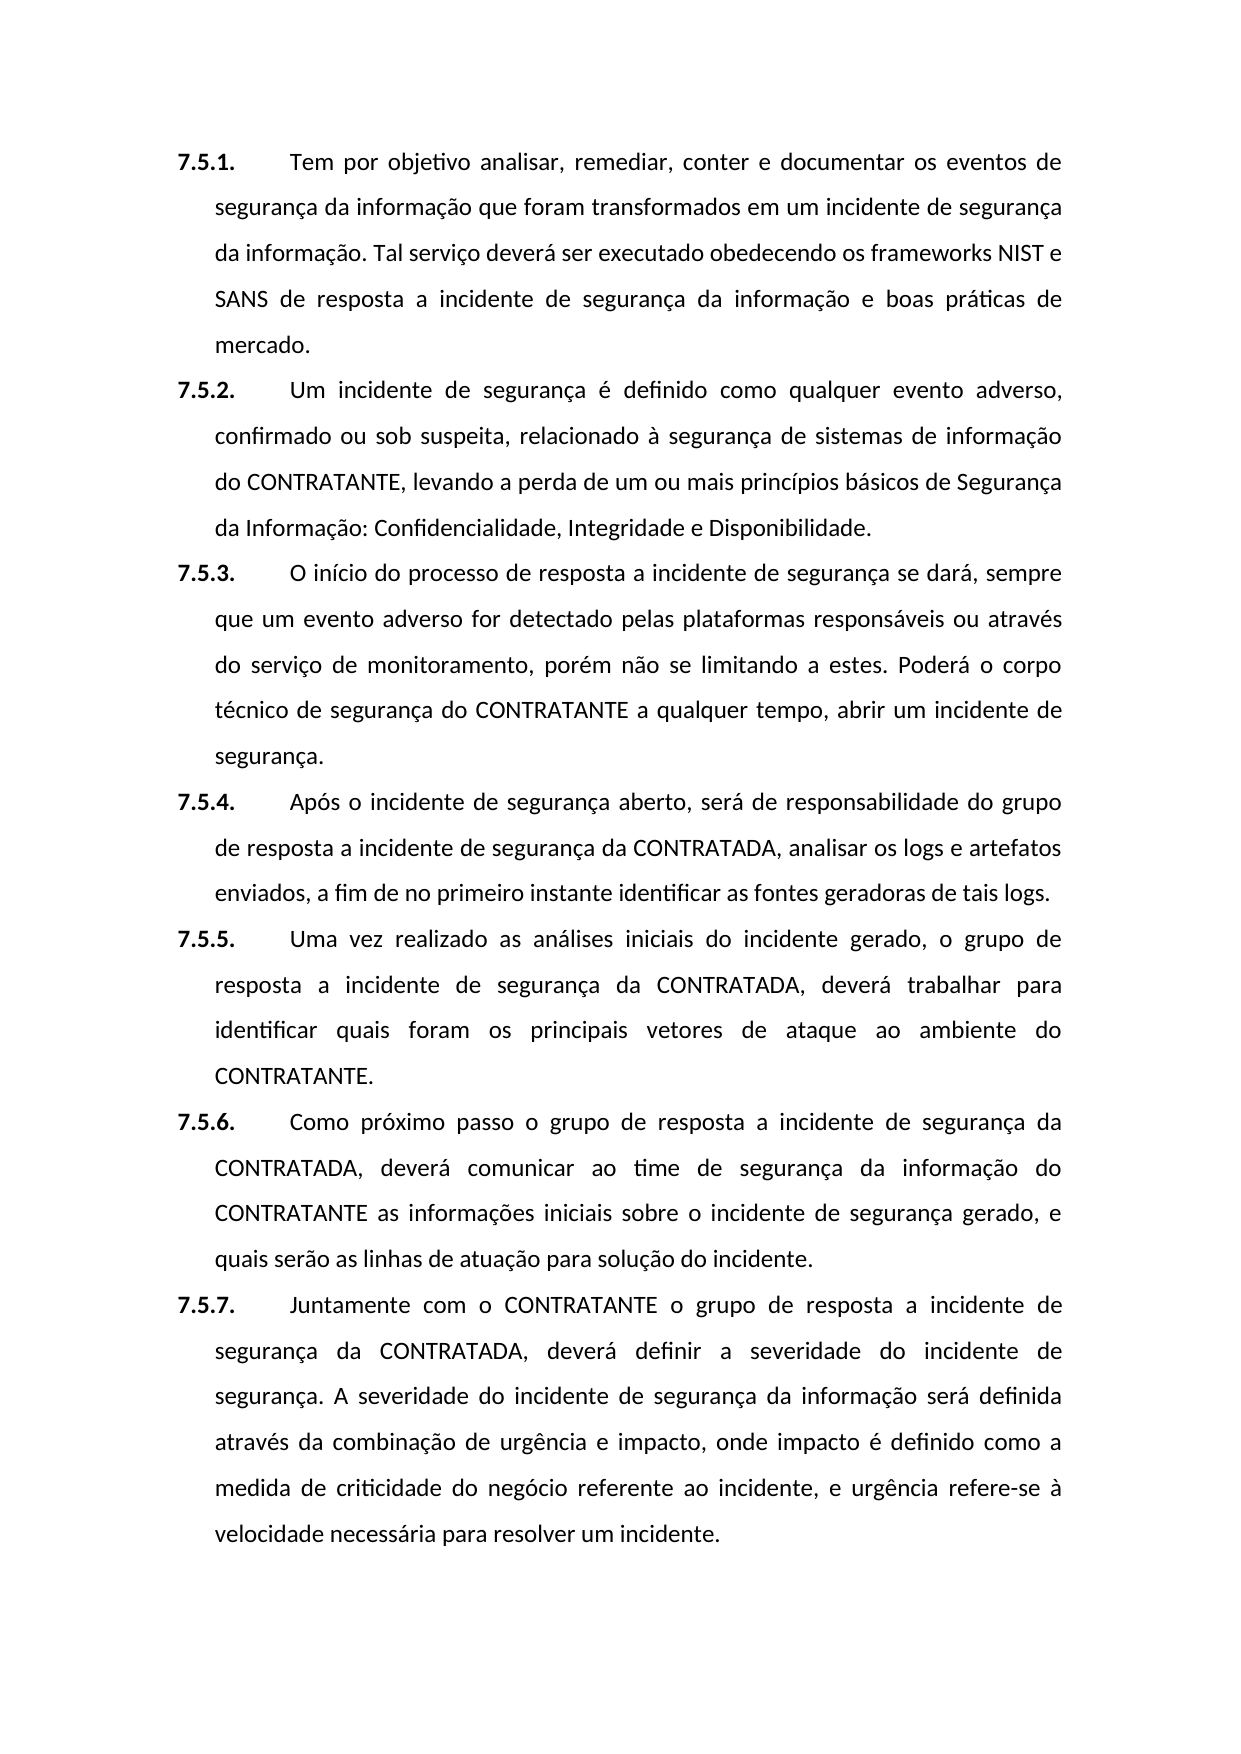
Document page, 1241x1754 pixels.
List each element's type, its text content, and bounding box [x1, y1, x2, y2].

list Juntamente com o CONTRATANTE o grupo de resposta a incidente de segurança da CONTRATADA, deverá definir a severidade do incidente de segurança. A severidade do incidente de segurança da informação será definida através da combinação de urgência e impacto, onde impacto é definido como a medida de criticidade do negócio referente ao incidente, e urgência refere-se à velocidade necessária para resolver um incidente. [177, 1289, 1063, 1548]
list Uma vez realizado as análises iniciais do incidente gerado, o grupo de resposta a incidente de segurança da CONTRATADA, deverá trabalhar para identificar quais foram os principais vetores de ataque ao ambiente do CONTRATANTE. [177, 923, 1063, 1091]
list Após o incidente de segurança aberto, será de responsabilidade do grupo de resposta a incidente de segurança da CONTRATADA, analisar os logs e artefatos enviados, a fim de no primeiro instante identificar as fontes geradoras de tais logs. [177, 786, 1063, 908]
list Um incidente de segurança é definido como qualquer evento adverso, confirmado ou sob suspeita, relacionado à segurança de sistemas de informação do CONTRATANTE, levando a perda de um ou mais princípios básicos de Segurança da Informação: Confidencialidade, Integridade e Disponibilidade. [177, 374, 1063, 542]
list Tem por objetivo analisar, remediar, conter e documentar os eventos de segurança da informação que foram transformados em um incidente de segurança da informação. Tal serviço deverá ser executado obedecendo os frameworks NIST e SANS de resposta a incidente de segurança da informação e boas práticas de mercado. [177, 146, 1063, 359]
list Como próximo passo o grupo de resposta a incidente de segurança da CONTRATADA, deverá comunicar ao time de segurança da informação do CONTRATANTE as informações iniciais sobre o incidente de segurança gerado, e quais serão as linhas de atuação para solução do incidente. [177, 1106, 1063, 1274]
list O início do processo de resposta a incidente de segurança se dará, sempre que um evento adverso for detectado pelas plataformas responsáveis ou através do serviço de monitoramento, porém não se limitando a estes. Poderá o corpo técnico de segurança do CONTRATANTE a qualquer tempo, abrir um incidente de segurança. [177, 557, 1063, 771]
